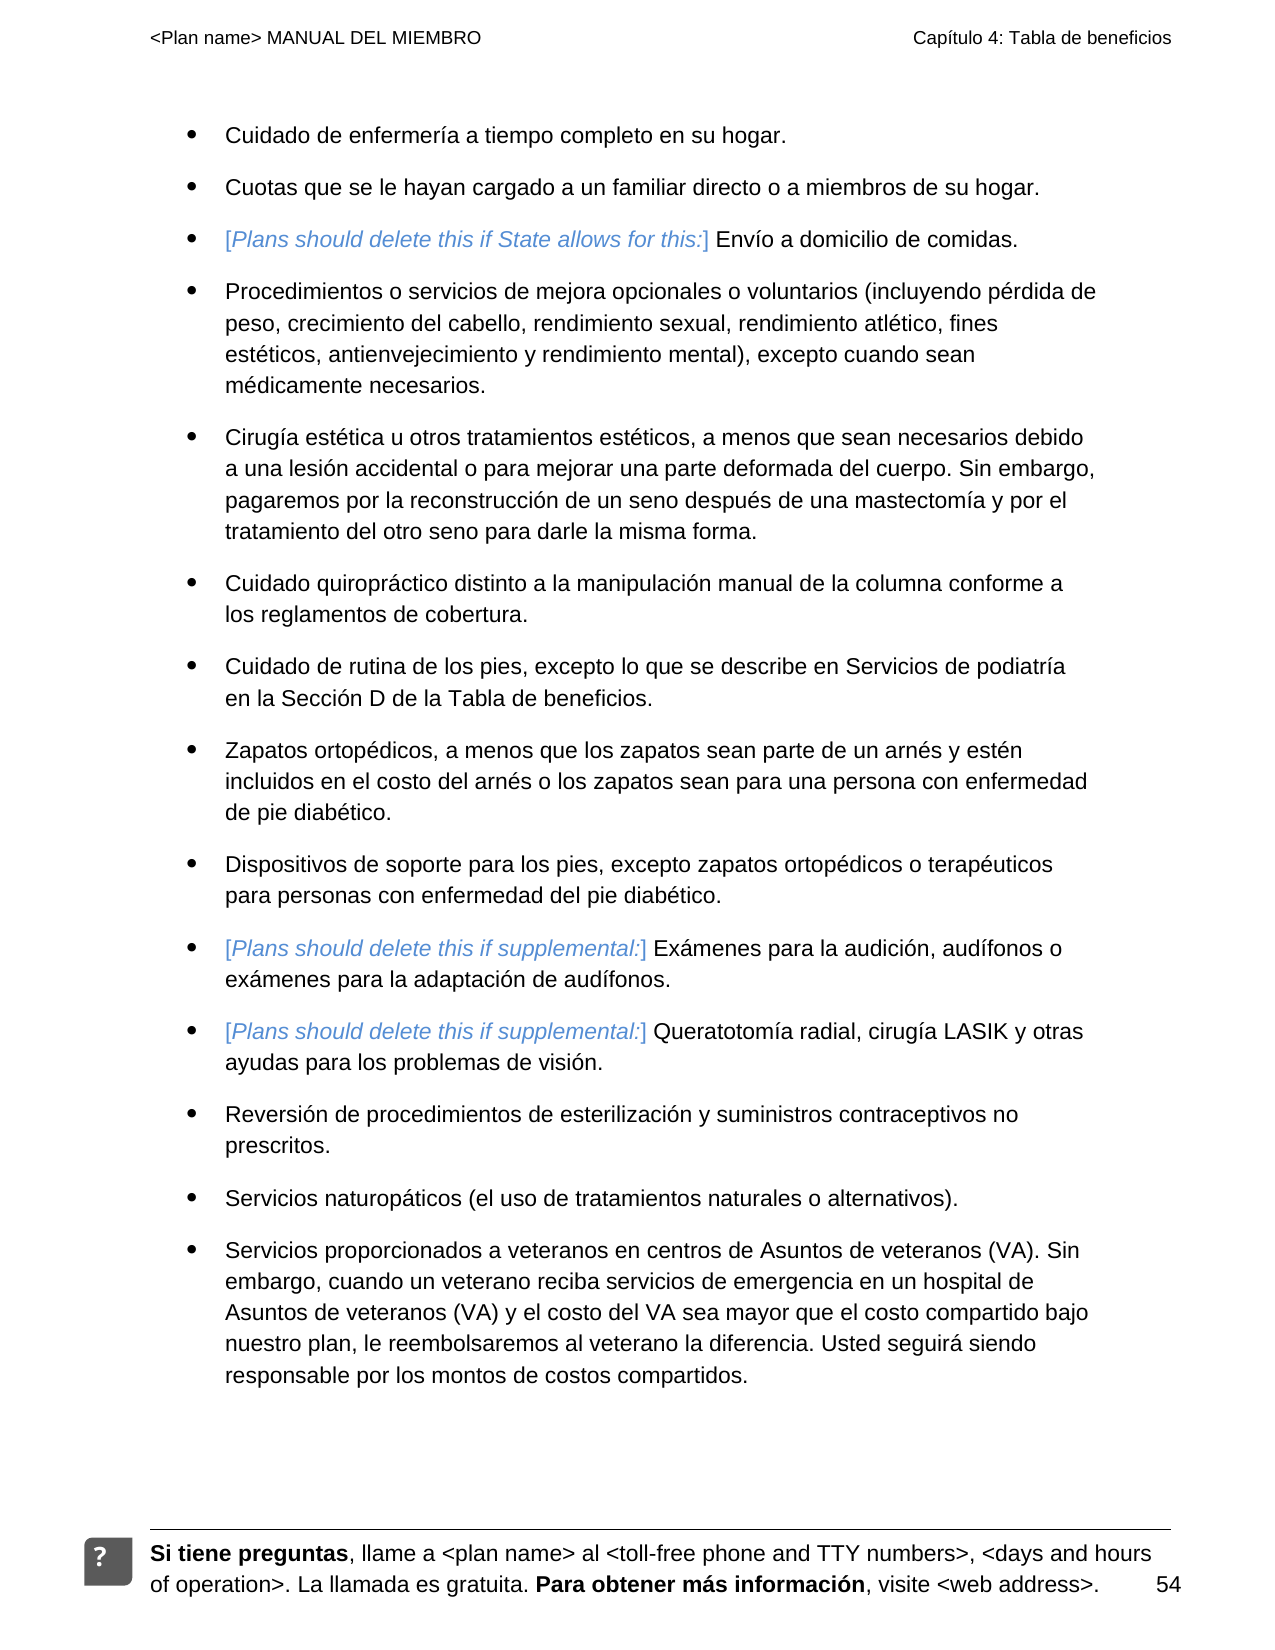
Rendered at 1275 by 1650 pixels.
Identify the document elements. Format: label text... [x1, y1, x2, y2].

list Dispositivos de soporte para los pies, excepto zapatos ortopédicos o terapéuticos para personas con enfermedad del pie diabético. [187, 848, 1096, 910]
list Cuidado de enfermería a tiempo completo en su hogar. [187, 118, 1096, 150]
list Cuotas que se le hayan cargado a un familiar directo o a miembros de su hogar. [187, 171, 1096, 202]
list [Plans should delete this if State allows for this:] Envío a domicilio de comidas. [187, 223, 1096, 254]
list Cirugía estética u otros tratamientos estéticos, a menos que sean necesarios debido a una lesión accidental o para mejorar una parte deformada del cuerpo. Sin embargo, pagaremos por la reconstrucción de un seno después de una mastectomía y por el tratamiento del otro seno para darle la misma forma. [187, 421, 1096, 546]
list Cuidado quiropráctico distinto a la manipulación manual de la columna conforme a los reglamentos de cobertura. [187, 566, 1096, 629]
list Cuidado de rutina de los pies, excepto lo que se describe en Servicios de podiatría en la Sección D de la Tabla de beneficios. [187, 650, 1096, 712]
list Servicios proporcionados a veteranos en centros de Asuntos de veteranos (VA). Sin embargo, cuando un veterano reciba servicios de emergencia en un hospital de Asuntos de veteranos (VA) y el costo del VA sea mayor que el costo compartido bajo nuestro plan, le reembolsaremos al veterano la diferencia. Usted seguirá siendo responsable por los montos de costos compartidos. [187, 1233, 1096, 1389]
list Procedimientos o servicios de mejora opcionales o voluntarios (incluyendo pérdida de peso, crecimiento del cabello, rendimiento sexual, rendimiento atlético, fines estéticos, antienvejecimiento y rendimiento mental), excepto cuando sean médicamente necesarios. [187, 275, 1096, 400]
list [Plans should delete this if supplemental:] Queratotomía radial, cirugía LASIK y otras ayudas para los problemas de visión. [187, 1014, 1096, 1077]
list [Plans should delete this if supplemental:] Exámenes para la audición, audífonos o exámenes para la adaptación de audífonos. [187, 931, 1096, 993]
list Servicios naturopáticos (el uso de tratamientos naturales o alternativos). [187, 1181, 1096, 1212]
list Reversión de procedimientos de esterilización y suministros contraceptivos no prescritos. [187, 1098, 1096, 1160]
list Zapatos ortopédicos, a menos que los zapatos sean parte de un arnés y estén incluidos en el costo del arnés o los zapatos sean para una persona con enfermedad de pie diabético. [187, 733, 1096, 827]
